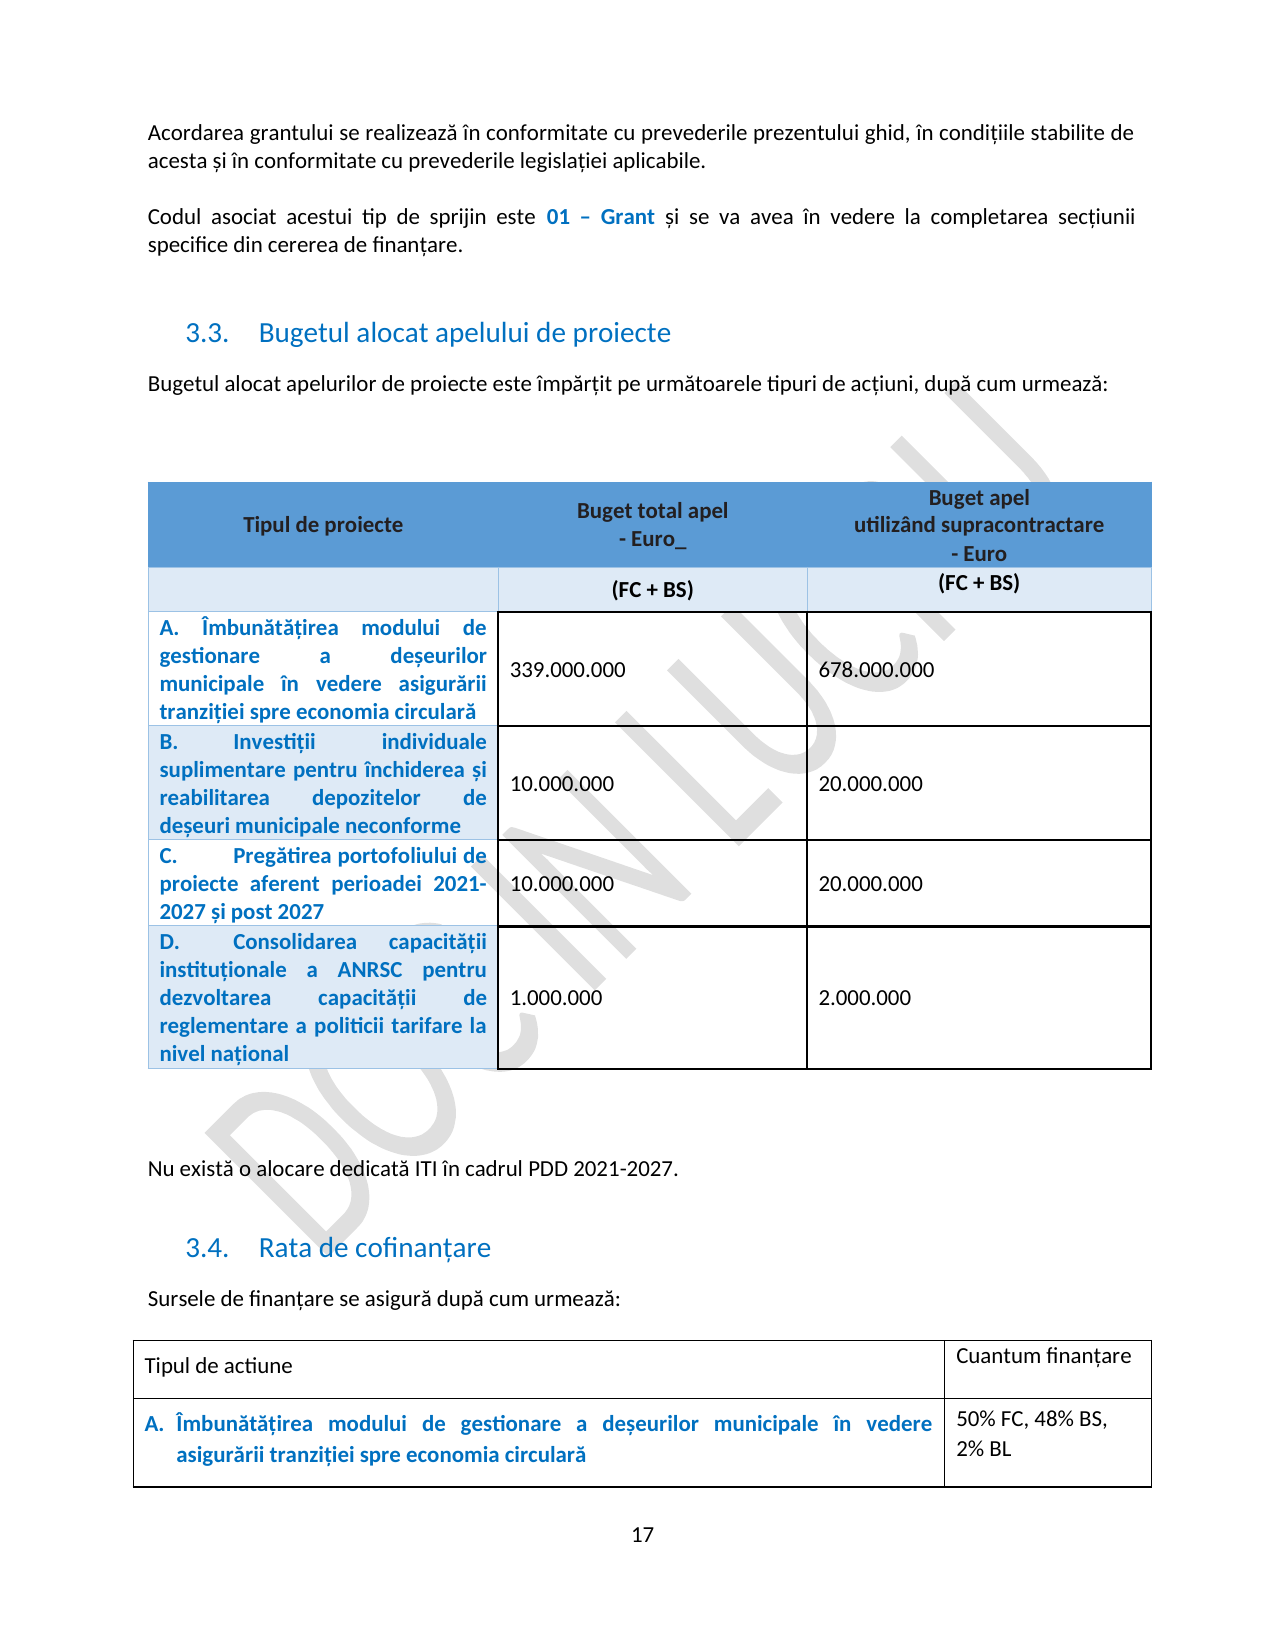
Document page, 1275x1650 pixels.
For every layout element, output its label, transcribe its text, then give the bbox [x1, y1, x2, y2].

table_cell 10.000.000 [499, 841, 806, 925]
text Sursele de finanțare se asigură după cum urmează: [148, 1284, 1137, 1312]
table_header Buget total apel - Euro_ [499, 483, 807, 567]
table_cell A. Îmbunătățirea modului de gestionare a deșeurilor municipale în vedere asigurării tranziției spre economia circulară [149, 612, 497, 725]
table_cell [149, 568, 498, 611]
table_cell B. Investiții individuale suplimentare pentru închiderea și reabilitarea depozitelor de deșeuri municipale neconforme [149, 726, 497, 839]
table_cell D. Consolidarea capacității instituționale a ANRSC pentru dezvoltarea capacității de reglementare a politicii tarifare la nivel național [149, 926, 497, 1068]
table_cell 20.000.000 [808, 727, 1150, 839]
table_cell Îmbunătățirea modului de gestionare a deșeurilor municipale în vedere asigurării tranziției spre economia circulară [134, 1399, 944, 1486]
text Bugetul alocat apelurilor de proiecte este împărțit pe următoarele tipuri de acțiuni, după cum urmează: [148, 369, 1137, 397]
table_cell 2.000.000 [808, 928, 1150, 1068]
table_header Cuantum finanțare [945, 1341, 1151, 1398]
table_cell 339.000.000 [499, 613, 806, 725]
table_cell 1.000.000 [499, 928, 806, 1068]
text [148, 118, 1137, 174]
table_cell 50% FC, 48% BS, 2% BL [945, 1399, 1151, 1486]
table_cell (FC + BS) [499, 568, 807, 611]
table_cell (FC + BS) [808, 568, 1151, 611]
text Codul asociat acestui tip de sprijin este 01 – Grant și se va avea în vedere la completarea secțiunii specifice din cererea de finanțare. [148, 202, 1137, 258]
subtitle Bugetul alocat apelului de proiecte [185, 314, 1137, 350]
table_cell 678.000.000 [808, 613, 1150, 725]
table_header Tipul de actiune [134, 1341, 944, 1398]
subtitle Rata de cofinanțare [185, 1229, 1137, 1264]
table_header Buget apel utilizând supracontractare - Euro [808, 483, 1151, 567]
table_cell 10.000.000 [499, 727, 806, 839]
text Nu există o alocare dedicată ITI în cadrul PDD 2021-2027. [148, 1154, 1137, 1182]
table_cell C. Pregătirea portofoliului de proiecte aferent perioadei 2021-2027 și post 2027 [149, 840, 497, 925]
table_cell 20.000.000 [808, 841, 1150, 925]
table_header Tipul de proiecte [149, 483, 498, 567]
